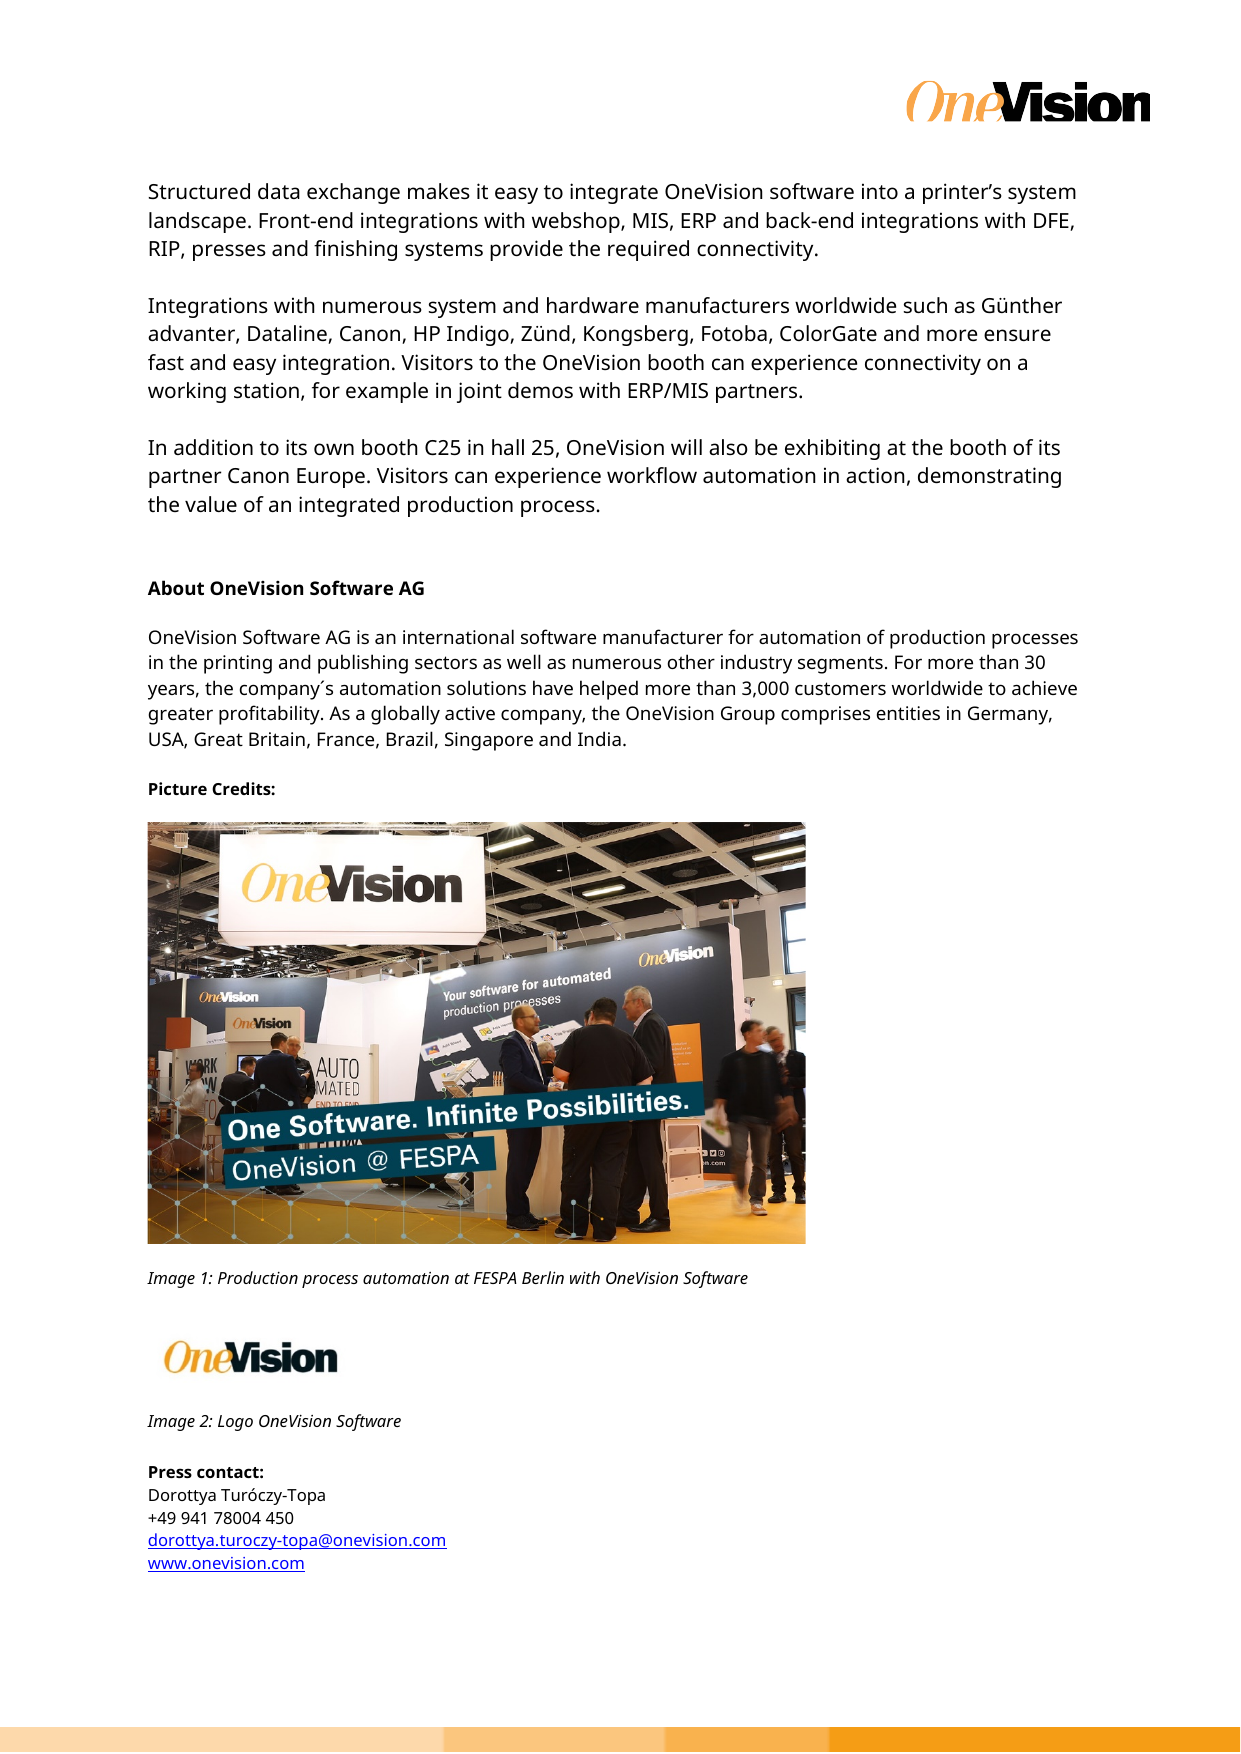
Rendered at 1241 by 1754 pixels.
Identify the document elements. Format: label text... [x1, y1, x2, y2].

picture [147, 822, 806, 1244]
text Dorottya Turóczy-Topa [148, 1484, 1092, 1506]
text About OneVision Software AG [148, 576, 1092, 601]
picture [0, 1727, 1241, 1752]
text dorottya.turoczy-topa@onevision.com [148, 1529, 1092, 1552]
text www.onevision.com [148, 1552, 1092, 1574]
picture [906, 80, 1150, 122]
text Picture Credits: [148, 777, 1092, 800]
text OneVision Software AG is an international software manufacturer for automation of production processes in the printing and publishing sectors as well as numerous other industry segments. For more than 30 years, the company´s automation solutions have helped more than 3,000 customers worldwide to achieve greater profitability. As a globally active company, the OneVision Group comprises entities in Germany, USA, Great Britain, France, Brazil, Singapore and India. [148, 601, 1092, 752]
text +49 941 78004 450 [148, 1506, 1092, 1529]
text Image 1: Production process automation at FESPA Berlin with OneVision Software [148, 1267, 1092, 1289]
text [148, 177, 1092, 518]
text Press contact: [148, 1461, 1092, 1484]
picture [147, 1327, 354, 1387]
text Image 2: Logo OneVision Software [148, 1409, 1092, 1432]
